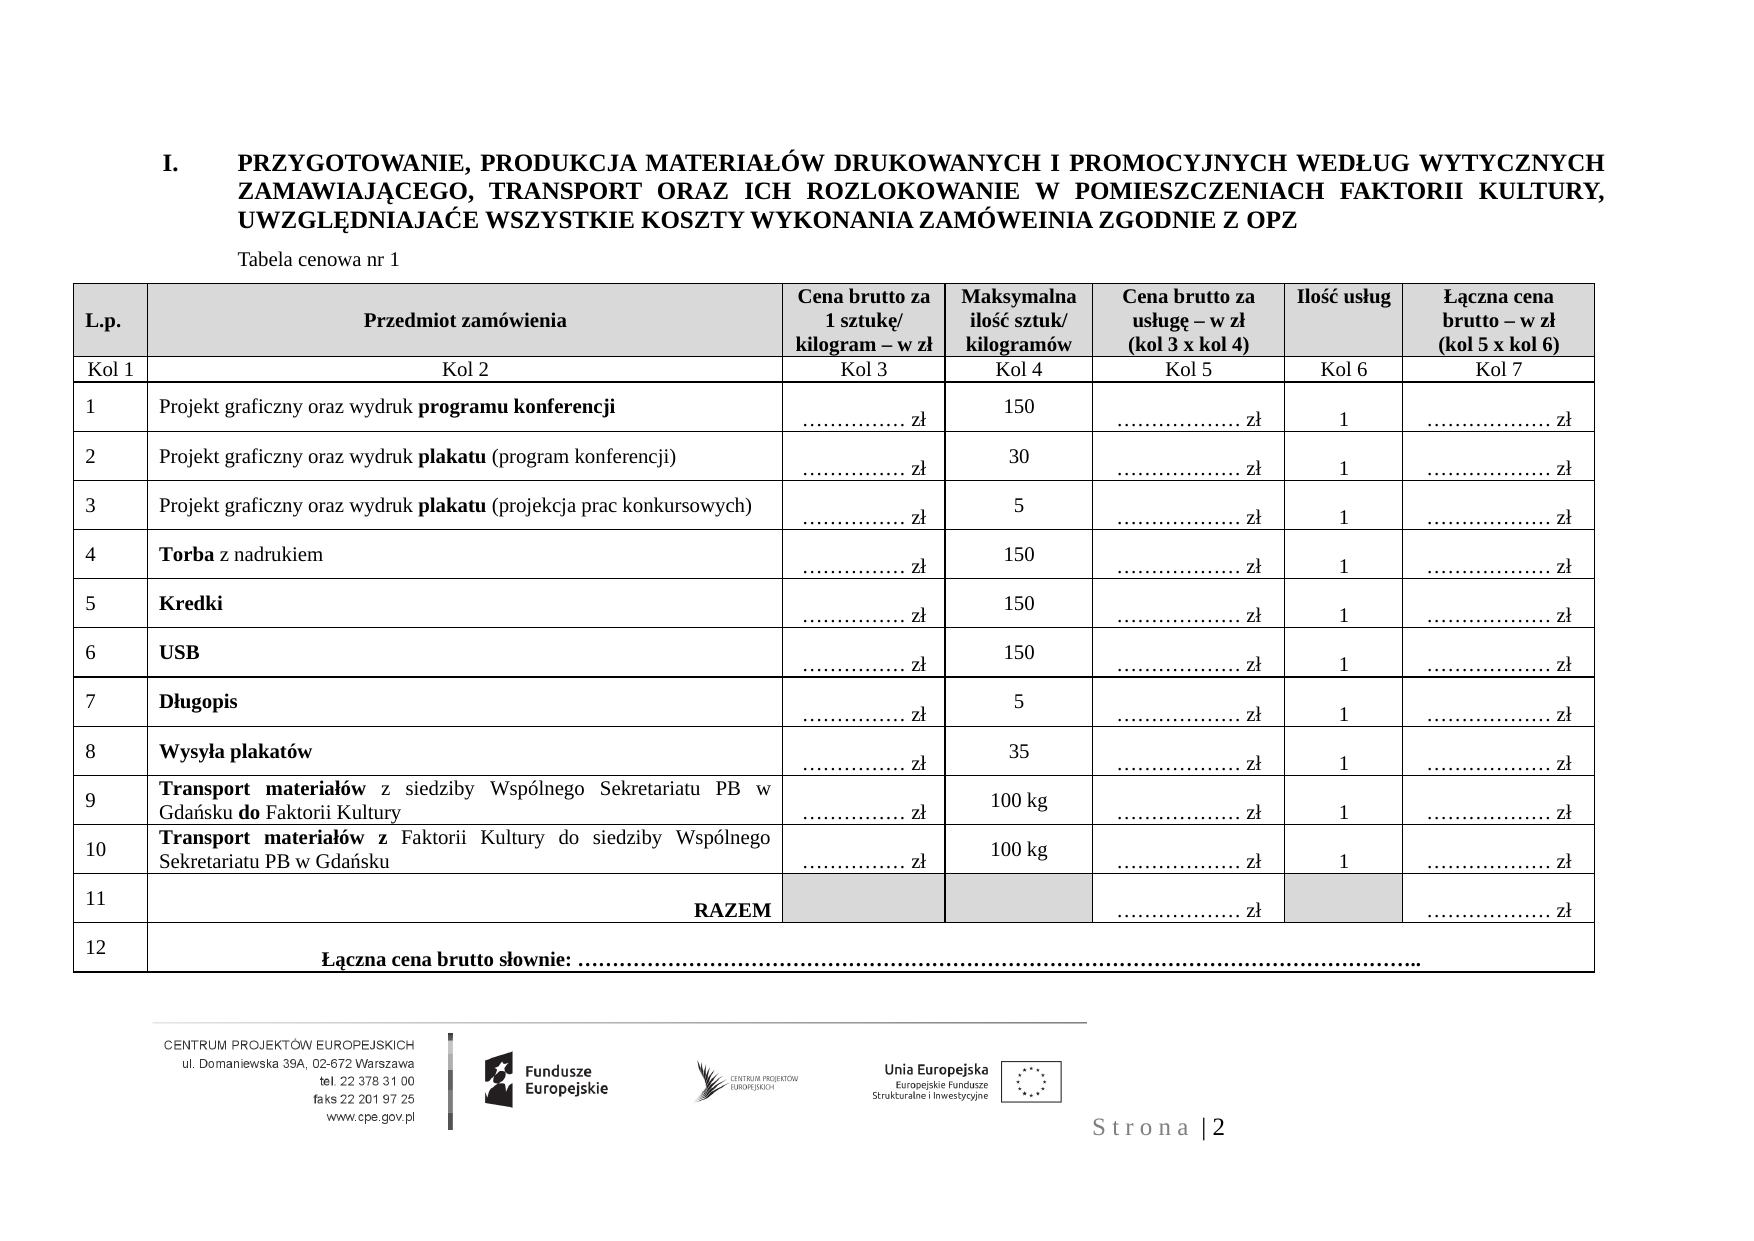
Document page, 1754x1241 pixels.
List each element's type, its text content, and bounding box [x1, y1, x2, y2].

table_cell [1285, 874, 1402, 922]
table_cell 11 [74, 874, 147, 922]
table_cell …………… zł [783, 579, 944, 627]
table_cell 100 kg [946, 776, 1092, 824]
table_header L.p. [74, 284, 147, 356]
table_cell Kol 2 [148, 357, 782, 381]
table_cell 1 [1285, 776, 1402, 824]
table_cell 35 [946, 727, 1092, 775]
list PRZYGOTOWANIE, PRODUKCJA MATERIAŁÓW DRUKOWANYCH I PROMOCYJNYCH WEDŁUG WYTYCZNYCH ZAMAWIAJĄCEGO, TRANSPORT ORAZ ICH ROZLOKOWANIE W POMIESZCZENIACH FAKTORII KULTURY, UWZGLĘDNIAJAĆE WSZYSTKIE KOSZTY WYKONANIA ZAMÓWEINIA ZGODNIE Z OPZ [162, 148, 1606, 234]
table_cell ……………… zł [1403, 874, 1594, 922]
table_header Ilość usług [1285, 284, 1402, 356]
table_cell ……………… zł [1403, 481, 1594, 529]
table_cell 4 [74, 530, 147, 578]
table_cell 6 [74, 628, 147, 676]
table_cell …………… zł [783, 432, 944, 480]
table_cell 150 [946, 530, 1092, 578]
table_cell …………… zł [783, 776, 944, 824]
table_cell ……………… zł [1093, 383, 1284, 431]
table_cell 150 [946, 579, 1092, 627]
table_cell 9 [74, 776, 147, 824]
table_cell 7 [74, 678, 147, 726]
table_header Cena brutto za usługę – w zł (kol 3 x kol 4) [1093, 284, 1284, 356]
table_cell 1 [1285, 678, 1402, 726]
table_cell Kol 3 [783, 357, 944, 381]
table_cell 8 [74, 727, 147, 775]
table_cell ……………… zł [1403, 579, 1594, 627]
table_cell 3 [74, 481, 147, 529]
table_cell ……………… zł [1403, 678, 1594, 726]
table_cell ……………… zł [1403, 776, 1594, 824]
table_cell ……………… zł [1093, 530, 1284, 578]
table_cell 1 [1285, 579, 1402, 627]
table_cell ……………… zł [1093, 874, 1284, 922]
table_cell Projekt graficzny oraz wydruk plakatu (projekcja prac konkursowych) [148, 481, 782, 529]
table_cell …………… zł [783, 628, 944, 676]
table_cell Kol 7 [1403, 357, 1594, 381]
table_cell …………… zł [783, 383, 944, 431]
table_cell …………… zł [783, 530, 944, 578]
table_cell ……………… zł [1093, 678, 1284, 726]
table_cell ……………… zł [1093, 579, 1284, 627]
table_cell Wysyła plakatów [148, 727, 782, 775]
table_header Cena brutto za 1 sztukę/ kilogram – w zł [783, 284, 944, 356]
table_cell ……………… zł [1403, 530, 1594, 578]
table_cell RAZEM [148, 874, 782, 922]
table_cell 2 [74, 432, 147, 480]
table_cell 1 [1285, 432, 1402, 480]
table_cell Kol 4 [946, 357, 1092, 381]
table_cell …………… zł [783, 727, 944, 775]
table_cell …………… zł [783, 481, 944, 529]
table_cell 1 [1285, 530, 1402, 578]
table_cell USB [148, 628, 782, 676]
table_cell 1 [1285, 481, 1402, 529]
table_cell ……………… zł [1093, 432, 1284, 480]
table_cell 10 [74, 825, 147, 873]
table_cell ……………… zł [1403, 727, 1594, 775]
table_cell 150 [946, 383, 1092, 431]
table_cell Torba z nadrukiem [148, 530, 782, 578]
table_cell 1 [74, 383, 147, 431]
table_cell 1 [1285, 727, 1402, 775]
table_cell …………… zł [783, 825, 944, 873]
table_cell Kol 5 [1093, 357, 1284, 381]
table_cell 1 [1285, 383, 1402, 431]
table_cell ……………… zł [1403, 825, 1594, 873]
table_cell 150 [946, 628, 1092, 676]
list Tabela cenowa nr 1 [237, 246, 1606, 271]
table_cell 1 [1285, 825, 1402, 873]
table_header Przedmiot zamówienia [148, 284, 782, 356]
table_cell Łączna cena brutto słownie: ………………………………………………………………………………………………………….. [148, 923, 1594, 971]
table_cell 12 [74, 923, 147, 971]
table_cell 5 [74, 579, 147, 627]
table_cell …………… zł [783, 678, 944, 726]
table_cell ……………… zł [1093, 727, 1284, 775]
table_cell ……………… zł [1093, 776, 1284, 824]
table_cell ……………… zł [1403, 628, 1594, 676]
table_cell Długopis [148, 678, 782, 726]
table_cell Kol 1 [74, 357, 147, 381]
table_cell Kredki [148, 579, 782, 627]
table_cell 30 [946, 432, 1092, 480]
table_cell ……………… zł [1093, 825, 1284, 873]
table_cell Transport materiałów z siedziby Wspólnego Sekretariatu PB w Gdańsku do Faktorii Kultury [148, 776, 782, 824]
table_cell ……………… zł [1403, 432, 1594, 480]
table_cell Kol 6 [1285, 357, 1402, 381]
table_cell [946, 874, 1092, 922]
table_cell ……………… zł [1093, 481, 1284, 529]
picture [147, 1017, 1092, 1135]
table_cell [783, 874, 944, 922]
table_cell ……………… zł [1403, 383, 1594, 431]
table_cell Transport materiałów z Faktorii Kultury do siedziby Wspólnego Sekretariatu PB w Gdańsku [148, 825, 782, 873]
table_cell Projekt graficzny oraz wydruk plakatu (program konferencji) [148, 432, 782, 480]
table_cell 100 kg [946, 825, 1092, 873]
table_header Maksymalna ilość sztuk/ kilogramów [946, 284, 1092, 356]
table_cell ……………… zł [1093, 628, 1284, 676]
table_cell 5 [946, 481, 1092, 529]
table_header Łączna cena brutto – w zł (kol 5 x kol 6) [1403, 284, 1594, 356]
table_cell Projekt graficzny oraz wydruk programu konferencji [148, 383, 782, 431]
table_cell 1 [1285, 628, 1402, 676]
table_cell 5 [946, 678, 1092, 726]
